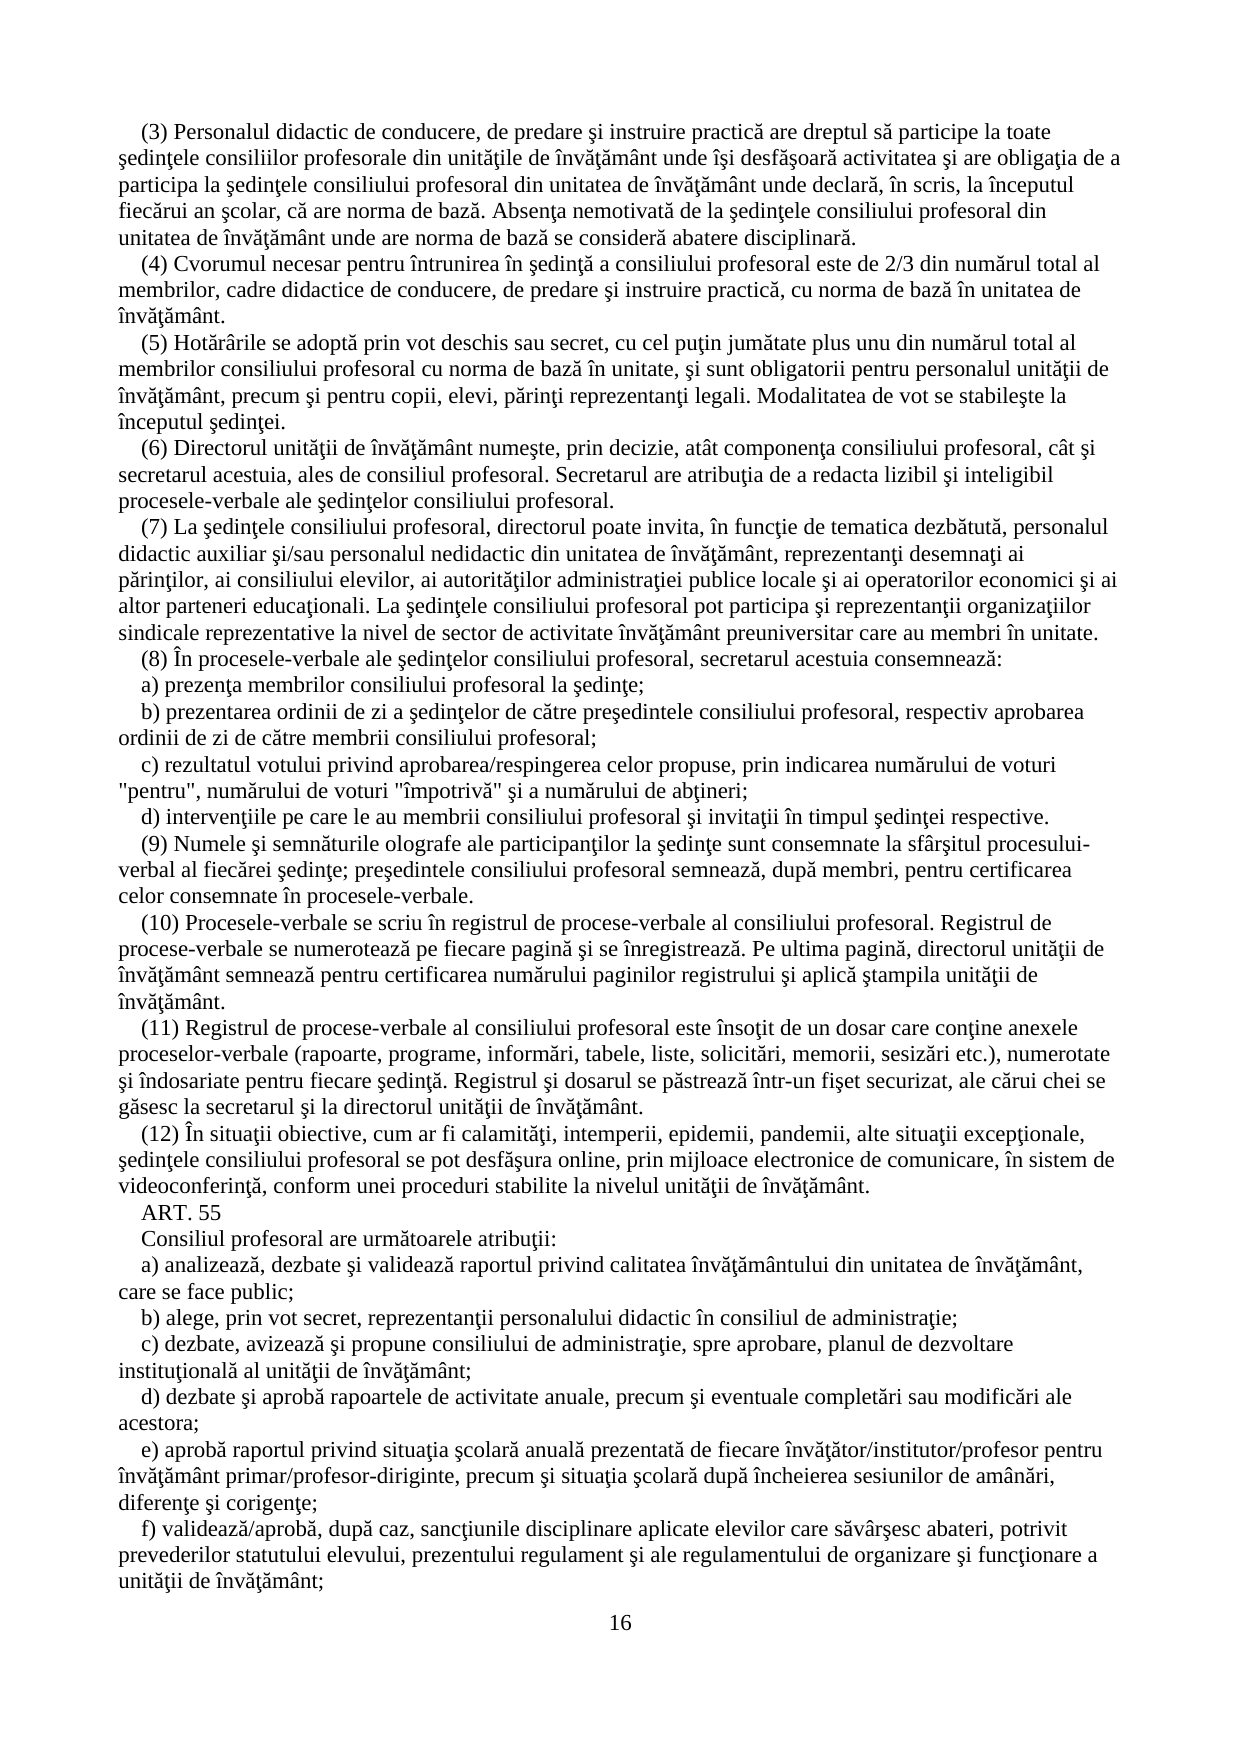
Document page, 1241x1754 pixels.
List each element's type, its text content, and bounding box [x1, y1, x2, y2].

text Consiliul profesoral are următoarele atribuţii: [118, 1225, 1122, 1251]
text e) aprobă raportul privind situaţia şcolară anuală prezentată de fiecare învăţător/institutor/profesor pentru învăţământ primar/profesor-diriginte, precum şi situaţia şcolară după încheierea sesiunilor de amânări, diferenţe şi corigenţe; [118, 1436, 1122, 1515]
text (12) În situaţii obiective, cum ar fi calamităţi, intemperii, epidemii, pandemii, alte situaţii excepţionale, şedinţele consiliului profesoral se pot desfăşura online, prin mijloace electronice de comunicare, în sistem de videoconferinţă, conform unei proceduri stabilite la nivelul unităţii de învăţământ. [118, 1119, 1122, 1199]
text (6) Directorul unităţii de învăţământ numeşte, prin decizie, atât componenţa consiliului profesoral, cât şi secretarul acestuia, ales de consiliul profesoral. Secretarul are atribuţia de a redacta lizibil şi inteligibil procesele-verbale ale şedinţelor consiliului profesoral. [118, 434, 1122, 513]
text a) analizează, dezbate şi validează raportul privind calitatea învăţământului din unitatea de învăţământ, care se face public; [118, 1251, 1122, 1304]
text d) dezbate şi aprobă rapoartele de activitate anuale, precum şi eventuale completări sau modificări ale acestora; [118, 1383, 1122, 1436]
text (10) Procesele-verbale se scriu în registrul de procese-verbale al consiliului profesoral. Registrul de procese-verbale se numerotează pe fiecare pagină şi se înregistrează. Pe ultima pagină, directorul unităţii de învăţământ semnează pentru certificarea numărului paginilor registrului şi aplică ştampila unităţii de învăţământ. [118, 909, 1122, 1014]
text a) prezenţa membrilor consiliului profesoral la şedinţe; [118, 672, 1122, 698]
text f) validează/aprobă, după caz, sancţiunile disciplinare aplicate elevilor care săvârşesc abateri, potrivit prevederilor statutului elevului, prezentului regulament şi ale regulamentului de organizare şi funcţionare a unităţii de învăţământ; [118, 1515, 1122, 1594]
text c) rezultatul votului privind aprobarea/respingerea celor propuse, prin indicarea numărului de voturi "pentru", numărului de voturi "împotrivă" şi a numărului de abţineri; [118, 751, 1122, 803]
text (5) Hotărârile se adoptă prin vot deschis sau secret, cu cel puţin jumătate plus unu din numărul total al membrilor consiliului profesoral cu norma de bază în unitate, şi sunt obligatorii pentru personalul unităţii de învăţământ, precum şi pentru copii, elevi, părinţi reprezentanţi legali. Modalitatea de vot se stabileşte la începutul şedinţei. [118, 329, 1122, 434]
text b) prezentarea ordinii de zi a şedinţelor de către preşedintele consiliului profesoral, respectiv aprobarea ordinii de zi de către membrii consiliului profesoral; [118, 698, 1122, 751]
text (7) La şedinţele consiliului profesoral, directorul poate invita, în funcţie de tematica dezbătută, personalul didactic auxiliar şi/sau personalul nedidactic din unitatea de învăţământ, reprezentanţi desemnaţi ai părinţilor, ai consiliului elevilor, ai autorităţilor administraţiei publice locale şi ai operatorilor economici şi ai altor parteneri educaţionali. La şedinţele consiliului profesoral pot participa şi reprezentanţii organizaţiilor sindicale reprezentative la nivel de sector de activitate învăţământ preuniversitar care au membri în unitate. [118, 513, 1122, 645]
text ART. 55 [118, 1199, 1122, 1225]
text (3) Personalul didactic de conducere, de predare şi instruire practică are dreptul să participe la toate şedinţele consiliilor profesorale din unităţile de învăţământ unde îşi desfăşoară activitatea şi are obligaţia de a participa la şedinţele consiliului profesoral din unitatea de învăţământ unde declară, în scris, la începutul fiecărui an şcolar, că are norma de bază. Absenţa nemotivată de la şedinţele consiliului profesoral din unitatea de învăţământ unde are norma de bază se consideră abatere disciplinară. [118, 118, 1122, 250]
text (9) Numele şi semnăturile olografe ale participanţilor la şedinţe sunt consemnate la sfârşitul procesului-verbal al fiecărei şedinţe; preşedintele consiliului profesoral semnează, după membri, pentru certificarea celor consemnate în procesele-verbale. [118, 830, 1122, 909]
text c) dezbate, avizează şi propune consiliului de administraţie, spre aprobare, planul de dezvoltare instituţională al unităţii de învăţământ; [118, 1330, 1122, 1383]
text (4) Cvorumul necesar pentru întrunirea în şedinţă a consiliului profesoral este de 2/3 din numărul total al membrilor, cadre didactice de conducere, de predare şi instruire practică, cu norma de bază în unitatea de învăţământ. [118, 250, 1122, 329]
text b) alege, prin vot secret, reprezentanţii personalului didactic în consiliul de administraţie; [118, 1304, 1122, 1330]
text (11) Registrul de procese-verbale al consiliului profesoral este însoţit de un dosar care conţine anexele proceselor-verbale (rapoarte, programe, informări, tabele, liste, solicitări, memorii, sesizări etc.), numerotate şi îndosariate pentru fiecare şedinţă. Registrul şi dosarul se păstrează într-un fişet securizat, ale cărui chei se găsesc la secretarul şi la directorul unităţii de învăţământ. [118, 1014, 1122, 1119]
text d) intervenţiile pe care le au membrii consiliului profesoral şi invitaţii în timpul şedinţei respective. [118, 803, 1122, 830]
text (8) În procesele-verbale ale şedinţelor consiliului profesoral, secretarul acestuia consemnează: [118, 645, 1122, 672]
